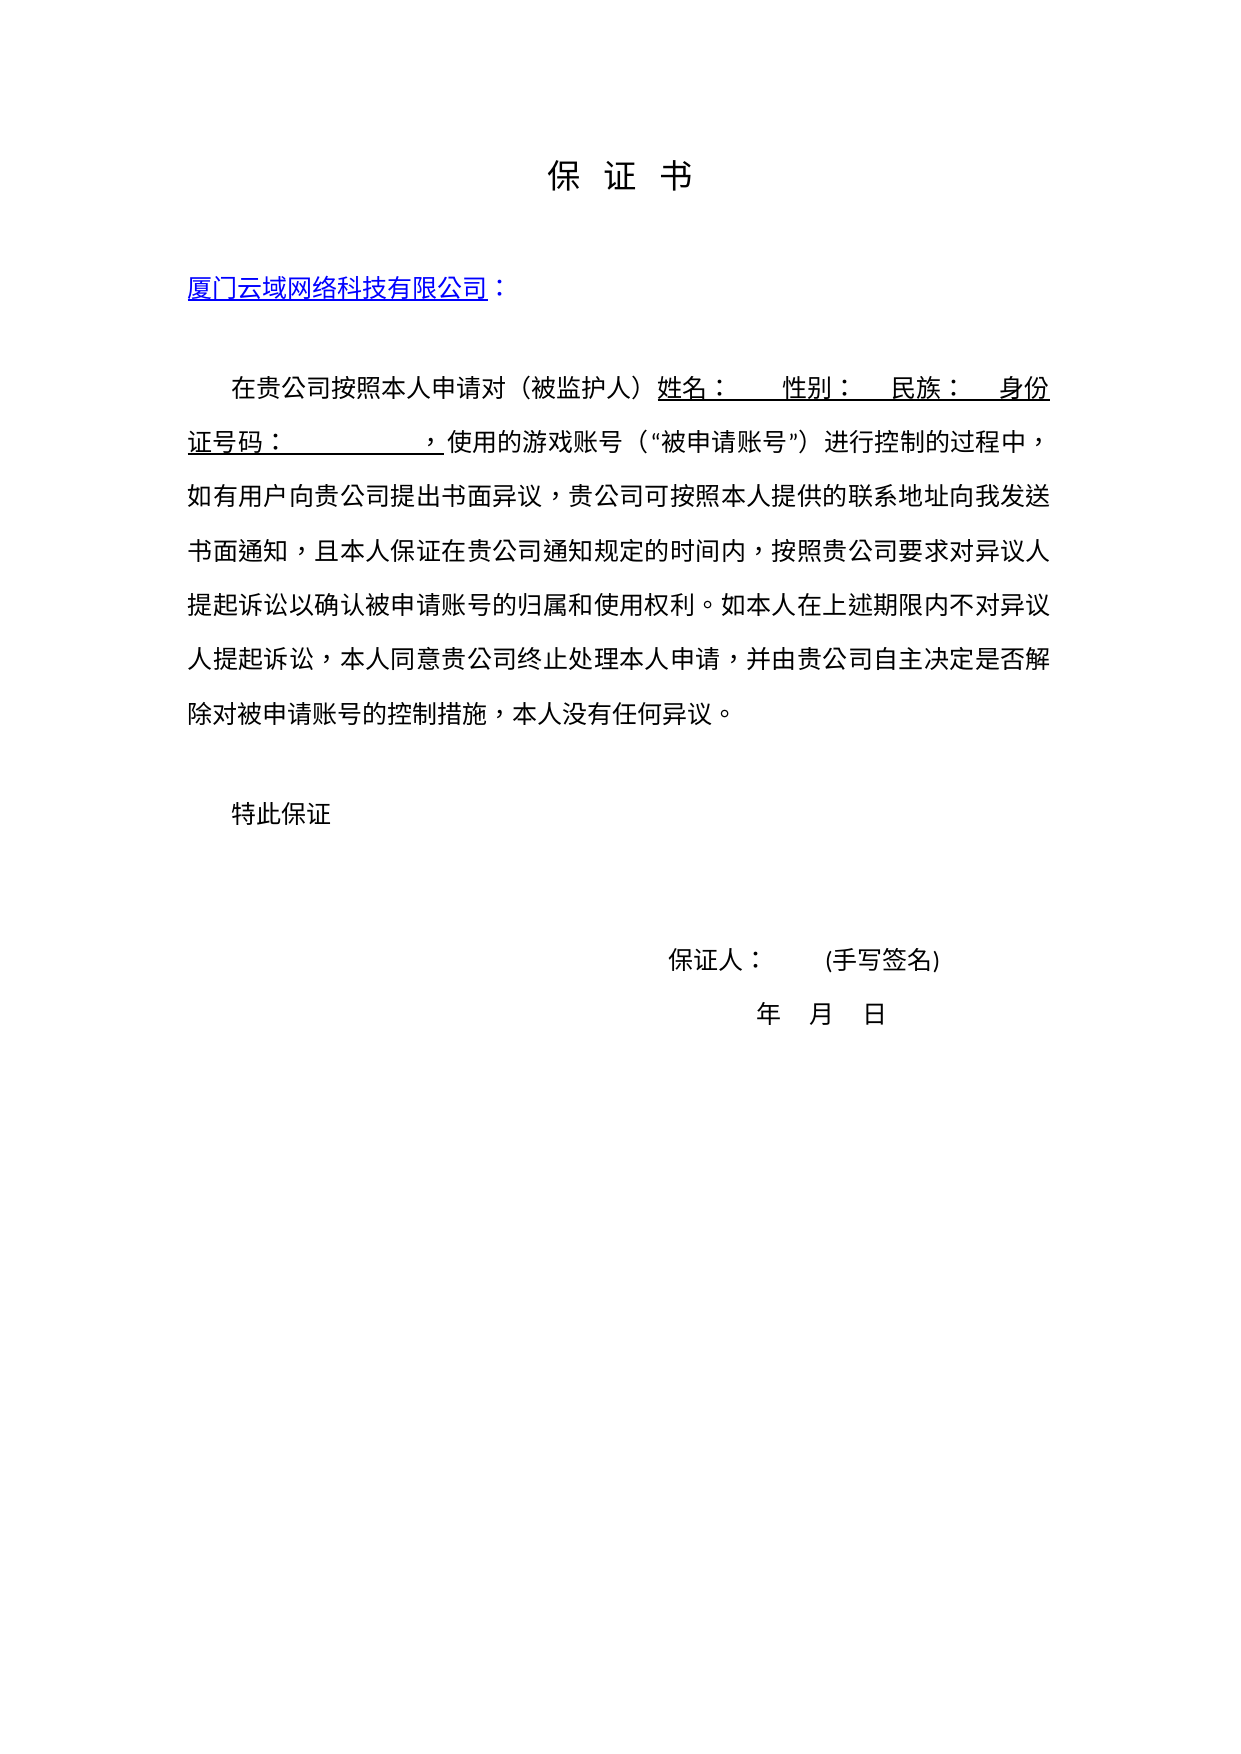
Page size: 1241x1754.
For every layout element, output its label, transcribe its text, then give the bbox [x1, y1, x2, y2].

text 在贵公司按照本人申请对（被监护人）姓名： 性别： 民族： 身份证号码： ，使用的游戏账号（“被申请账号”）进行控制的过程中，如有用户向贵公司提出书面异议，贵公司可按照本人提供的联系地址向我发送书面通知，且本人保证在贵公司通知规定的时间内，按照贵公司要求对异议人提起诉讼以确认被申请账号的归属和使用权利。如本人在上述期限内不对异议人提起诉讼，本人同意贵公司终止处理本人申请，并由贵公司自主决定是否解除对被申请账号的控制措施，本人没有任何异议。 [187, 368, 1053, 731]
text 厦门云域网络科技有限公司： [187, 268, 1053, 304]
text 保证人： (手写签名) [187, 940, 1053, 977]
text 保 证 书 [187, 150, 1053, 198]
text 特此保证 [187, 794, 1053, 831]
text 年 月 日 [187, 995, 1053, 1031]
